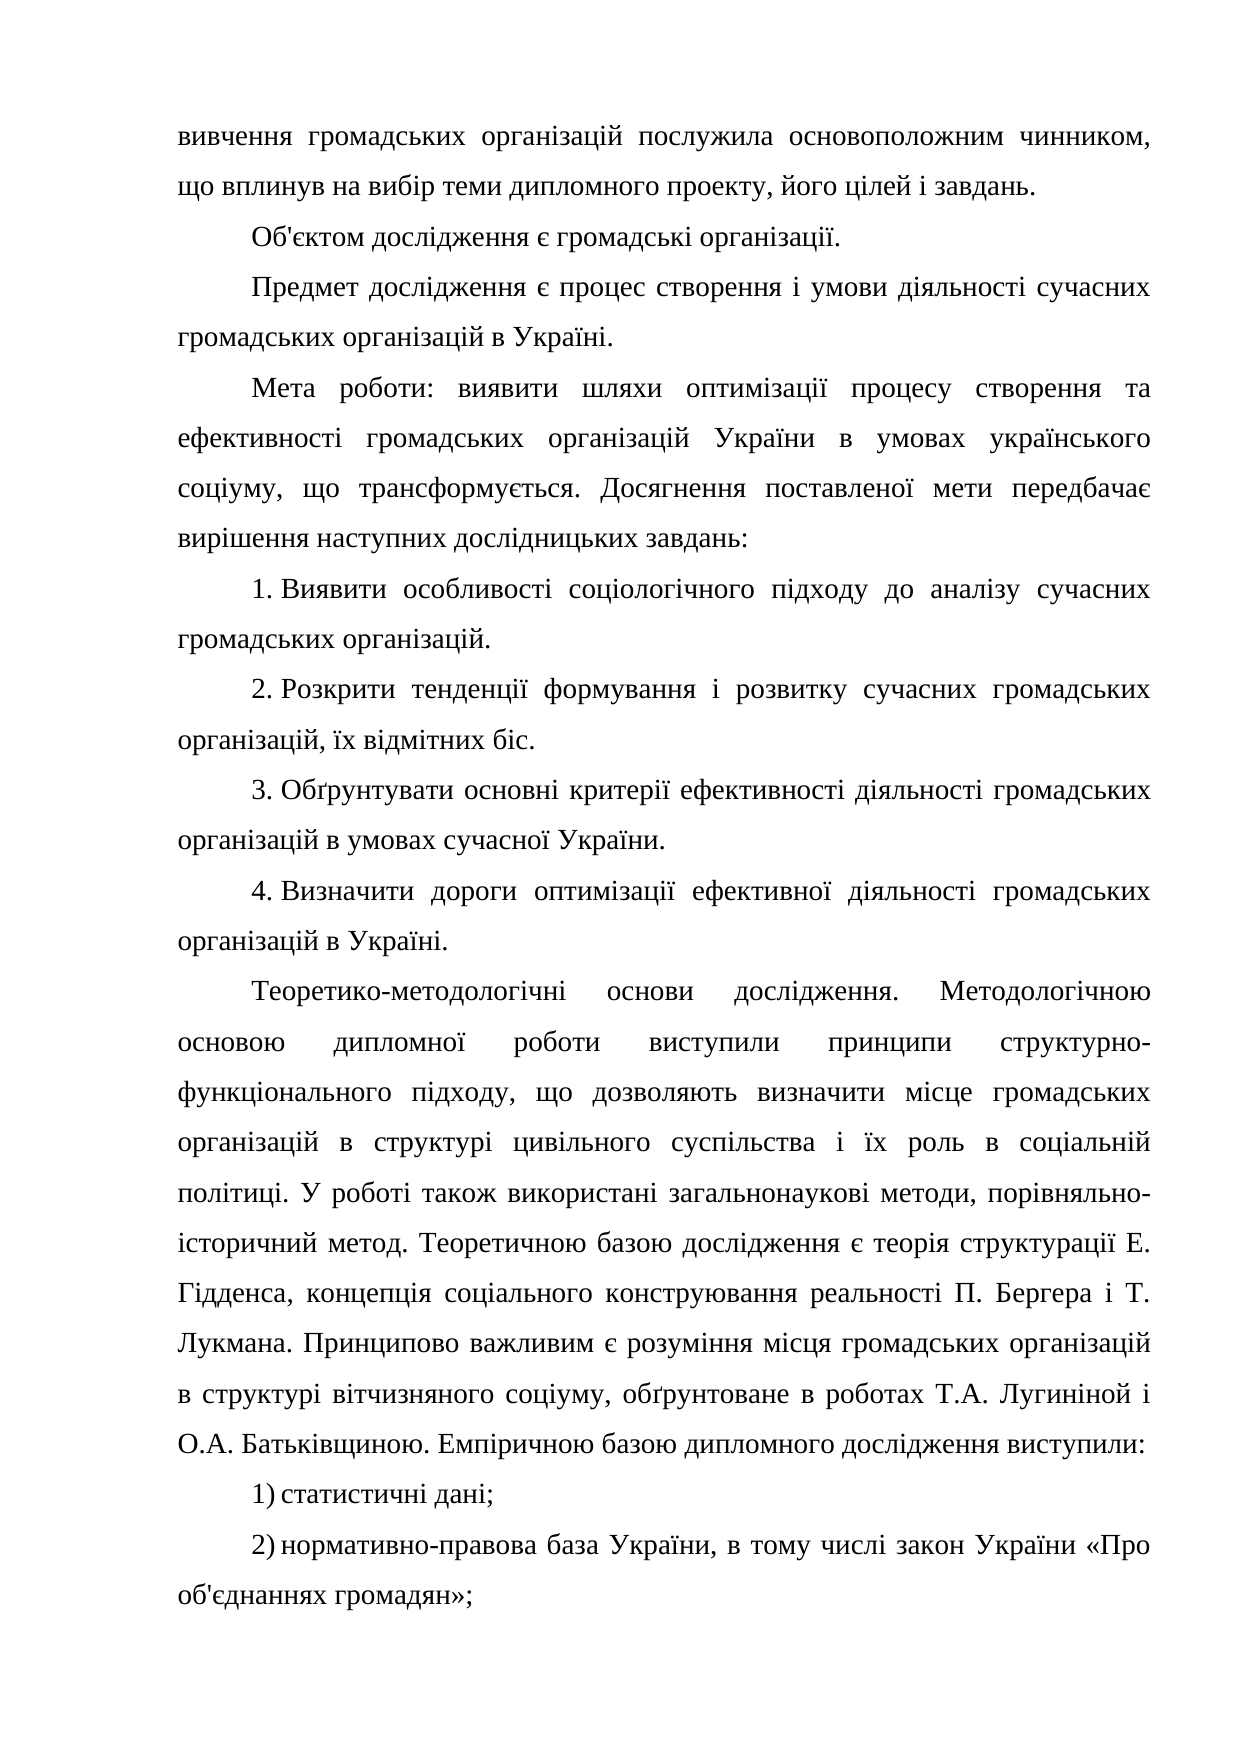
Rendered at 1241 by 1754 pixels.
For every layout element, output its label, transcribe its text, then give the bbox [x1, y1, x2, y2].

text Предмет дослідження є процес створення і умови діяльності сучасних громадських організацій в Україні. [177, 269, 1152, 353]
text Теоретико-методологічні основи дослідження. Методологічною основою дипломної роботи виступили принципи структурно-функціонального підходу, що дозволяють визначити місце громадських організацій в структурі цивільного суспільства і їх роль в соціальній політиці. У роботі також використані загальнонаукові методи, порівняльно-історичний метод. Теоретичною базою дослідження є теорія структурації Е. Гідденса, концепція соціального конструювання реальності П. Бергера і Т. Лукмана. Принципово важливим є розуміння місця громадських організацій в структурі вітчизняного соціуму, обґрунтоване в роботах Т.А. Лугиніной і О.А. Батьківщиною. Емпіричною базою дипломного дослідження виступили: [177, 973, 1152, 1460]
text Об'єктом дослідження є громадські організації. [177, 219, 1152, 252]
text 1) статистичні дані; [177, 1477, 1152, 1510]
text 3. Обґрунтувати основні критерії ефективності діяльності громадських організацій в умовах сучасної України. [177, 772, 1152, 856]
text 1. Виявити особливості соціологічного підходу до аналізу сучасних громадських організацій. [177, 571, 1152, 655]
text Мета роботи: виявити шляхи оптимізації процесу створення та ефективності громадських організацій України в умовах українського соціуму, що трансформується. Досягнення поставленої мети передбачає вирішення наступних дослідницьких завдань: [177, 370, 1152, 554]
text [177, 118, 1152, 202]
text 2. Розкрити тенденції формування і розвитку сучасних громадських організацій, їх відмітних біс. [177, 672, 1152, 755]
text 4. Визначити дороги оптимізації ефективної діяльності громадських організацій в Україні. [177, 873, 1152, 957]
text 2) нормативно-правова база України, в тому числі закон України «Про об'єднаннях громадян»; [177, 1527, 1152, 1611]
